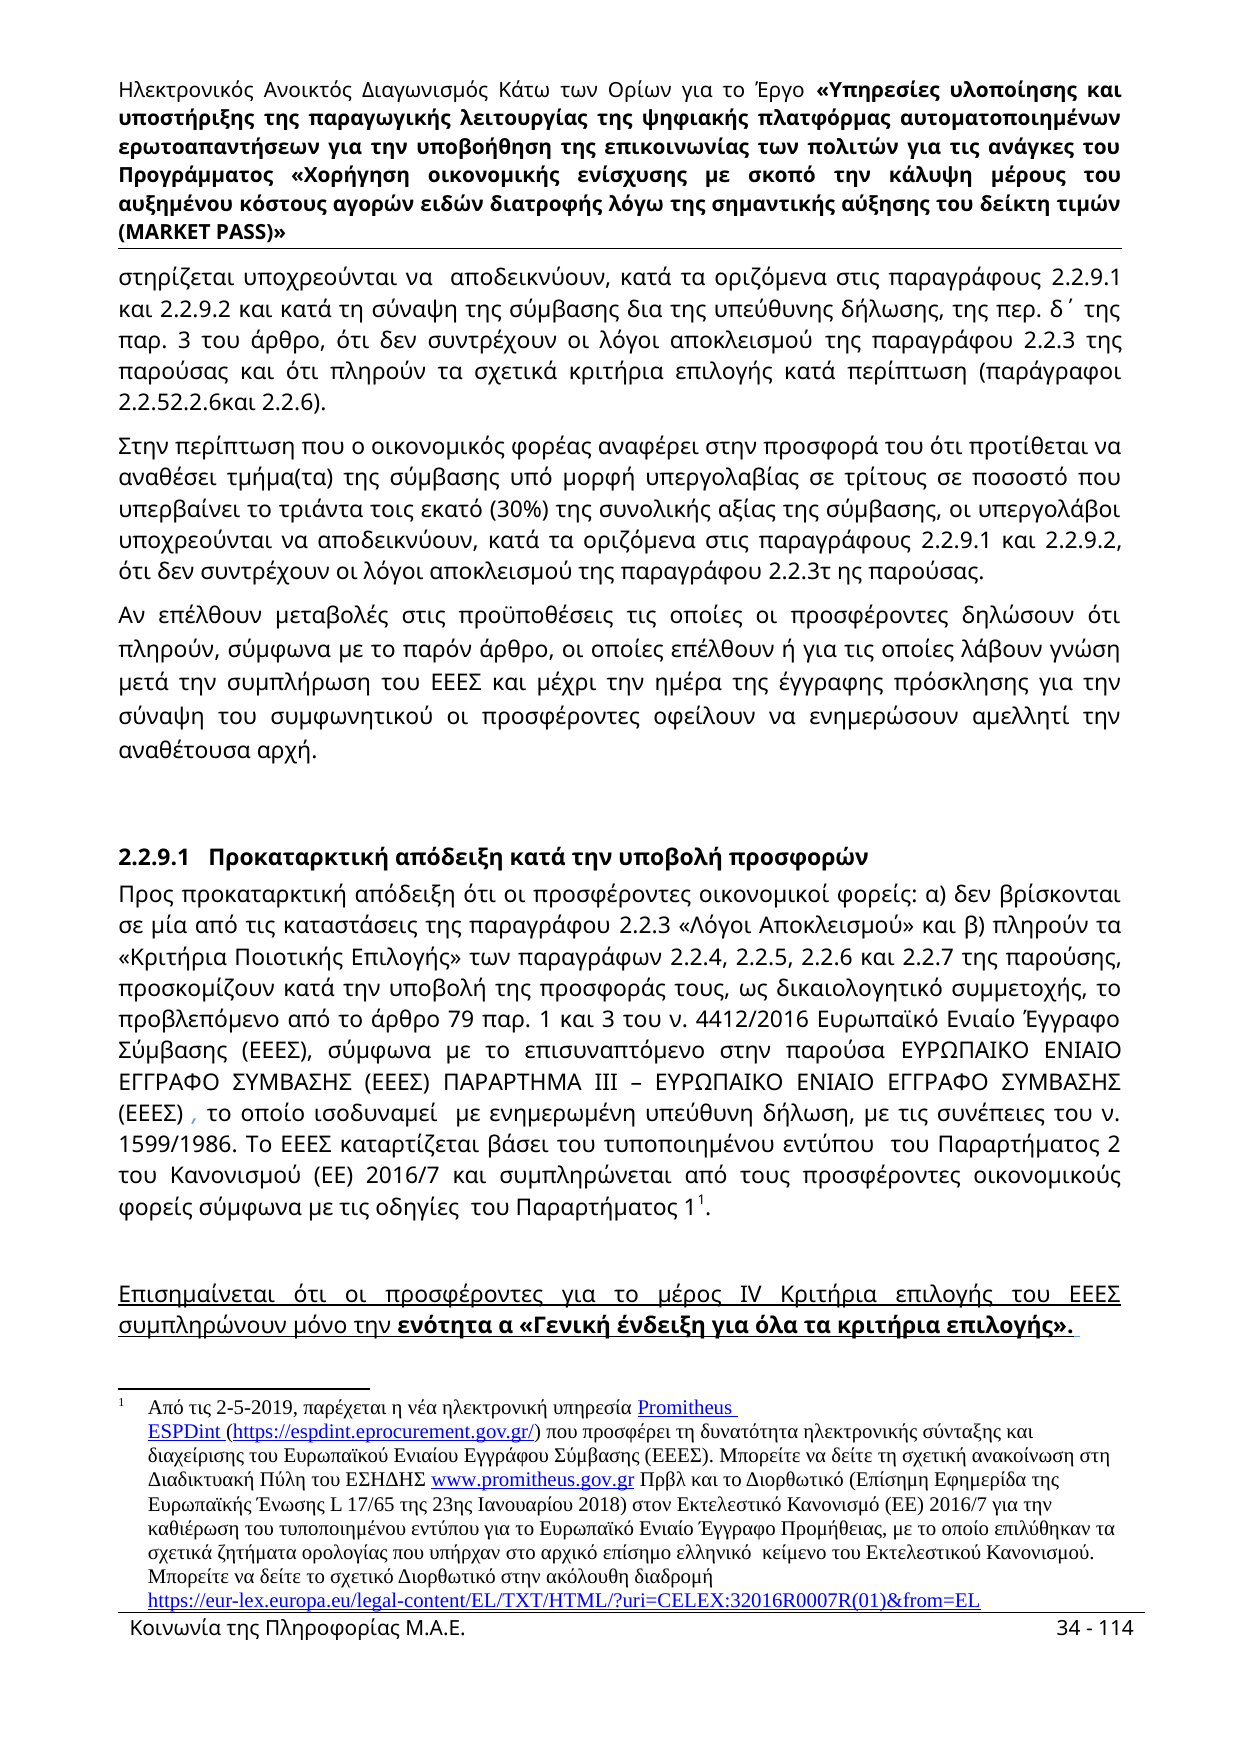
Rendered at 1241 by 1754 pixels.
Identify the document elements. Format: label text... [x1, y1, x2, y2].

text Αν επέλθουν μεταβολές στις προϋποθέσεις τις οποίες οι προσφέροντες δηλώσουν ότι πληρούν, σύμφωνα με το παρόν άρθρο, οι οποίες επέλθουν ή για τις οποίες λάβουν γνώση μετά την συμπλήρωση του ΕΕΕΣ και μέχρι την ημέρα της έγγραφης πρόσκλησης για την σύναψη του συμφωνητικού οι προσφέροντες οφείλουν να ενημερώσουν αμελλητί την αναθέτουσα αρχή. [118, 599, 1122, 765]
text Επισημαίνεται ότι οι προσφέροντες για το μέρος IV Κριτήρια επιλογής του ΕΕΕΣ συμπληρώνουν μόνο την ενότητα α «Γενική ένδειξη για όλα τα κριτήρια επιλογής». [118, 1278, 1122, 1340]
text Προς προκαταρκτική απόδειξη ότι οι προσφέροντες οικονομικοί φορείς: α) δεν βρίσκονται σε μία από τις καταστάσεις της παραγράφου 2.2.3 «Λόγοι Αποκλεισμού» και β) πληρούν τα «Κριτήρια Ποιοτικής Επιλογής» των παραγράφων 2.2.4, 2.2.5, 2.2.6 και 2.2.7 της παρούσης, προσκομίζουν κατά την υποβολή της προσφοράς τους, ως δικαιολογητικό συμμετοχής, το προβλεπόμενο από το άρθρο 79 παρ. 1 και 3 του ν. 4412/2016 Ευρωπαϊκό Ενιαίο Έγγραφο Σύμβασης (ΕΕΕΣ), σύμφωνα με το επισυναπτόμενο στην παρούσα ΕΥΡΩΠΑΙΚΟ ΕΝΙΑΙΟ ΕΓΓΡΑΦΟ ΣΥΜΒΑΣΗΣ (ΕΕΕΣ) ΠΑΡΑΡΤΗΜΑ ΙΙI – ΕΥΡΩΠΑΙΚΟ ΕΝΙΑΙΟ ΕΓΓΡΑΦΟ ΣΥΜΒΑΣΗΣ (ΕΕΕΣ) , το οποίο ισοδυναμεί με ενημερωμένη υπεύθυνη δήλωση, με τις συνέπειες του ν. 1599/1986. Το ΕΕΕΣ καταρτίζεται βάσει του τυποποιημένου εντύπου του Παραρτήματος 2 του Κανονισμού (ΕΕ) 2016/7 και συμπληρώνεται από τους προσφέροντες οικονομικούς φορείς σύμφωνα με τις οδηγίες του Παραρτήματος 1. [118, 878, 1122, 1222]
subtitle Προκαταρκτική απόδειξη κατά την υποβολή προσφορών [118, 840, 1122, 872]
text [118, 261, 1122, 417]
text Στην περίπτωση που o οικονομικός φορέας αναφέρει στην προσφορά του ότι προτίθεται να αναθέσει τμήμα(τα) της σύμβασης υπό μορφή υπεργολαβίας σε τρίτους σε ποσοστό που υπερβαίνει το τριάντα τοις εκατό (30%) της συνολικής αξίας της σύμβασης, οι υπεργολάβοι υποχρεούνται να αποδεικνύουν, κατά τα οριζόμενα στις παραγράφους 2.2.9.1 και 2.2.9.2, ότι δεν συντρέχουν οι λόγοι αποκλεισμού της παραγράφου 2.2.3τ ης παρούσας. [118, 430, 1122, 586]
